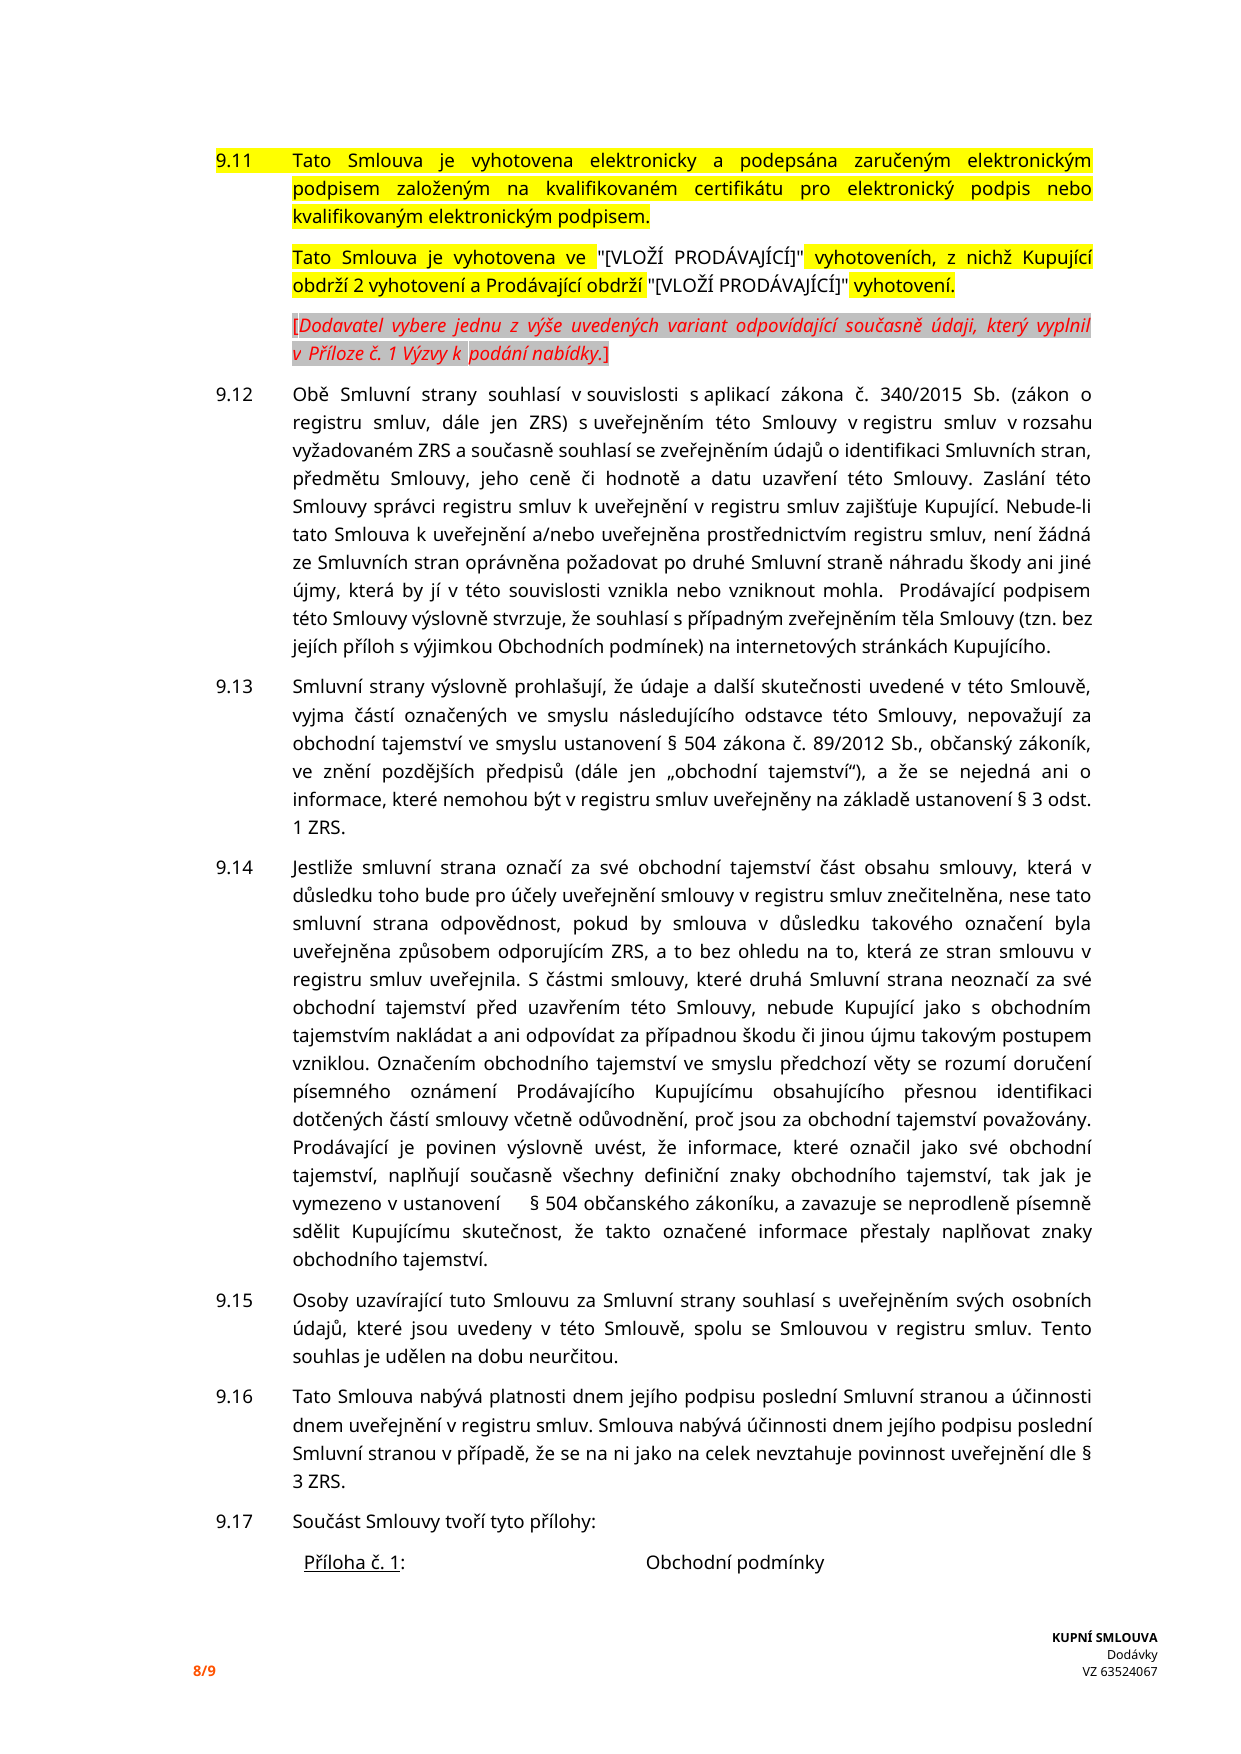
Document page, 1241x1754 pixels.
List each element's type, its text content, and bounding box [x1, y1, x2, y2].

text Smluvní strany výslovně prohlašují, že údaje a další skutečnosti uvedené v této Smlouvě, vyjma částí označených ve smyslu následujícího odstavce této Smlouvy, nepovažují za obchodní tajemství ve smyslu ustanovení § 504 zákona č. 89/2012 Sb., občanský zákoník, ve znění pozdějších předpisů (dále jen „obchodní tajemství“), a že se nejedná ani o informace, které nemohou být v registru smluv uveřejněny na základě ustanovení § 3 odst. 1 ZRS. [216, 674, 1093, 839]
text Součást Smlouvy tvoří tyto přílohy: [216, 1508, 1093, 1534]
text Jestliže smluvní strana označí za své obchodní tajemství část obsahu smlouvy, která v důsledku toho bude pro účely uveřejnění smlouvy v registru smluv znečitelněna, nese tato smluvní strana odpovědnost, pokud by smlouva v důsledku takového označení byla uveřejněna způsobem odporujícím ZRS, a to bez ohledu na to, která ze stran smlouvu v registru smluv uveřejnila. S částmi smlouvy, které druhá Smluvní strana neoznačí za své obchodní tajemství před uzavřením této Smlouvy, nebude Kupující jako s obchodním tajemstvím nakládat a ani odpovídat za případnou škodu či jinou újmu takovým postupem vzniklou. Označením obchodního tajemství ve smyslu předchozí věty se rozumí doručení písemného oznámení Prodávajícího Kupujícímu obsahujícího přesnou identifikaci dotčených částí smlouvy včetně odůvodnění, proč jsou za obchodní tajemství považovány. Prodávající je povinen výslovně uvést, že informace, které označil jako své obchodní tajemství, naplňují současně všechny definiční znaky obchodního tajemství, tak jak je vymezeno v ustanovení § 504 občanského zákoníku, a zavazuje se neprodleně písemně sdělit Kupujícímu skutečnost, že takto označené informace přestaly naplňovat znaky obchodního tajemství. [216, 854, 1093, 1272]
text Tato Smlouva nabývá platnosti dnem jejího podpisu poslední Smluvní stranou a účinnosti dnem uveřejnění v registru smluv. Smlouva nabývá účinnosti dnem jejího podpisu poslední Smluvní stranou v případě, že se na ni jako na celek nevztahuje povinnost uveřejnění dle § 3 ZRS. [216, 1384, 1093, 1493]
table_header Příloha č. 1: [216, 1549, 572, 1589]
text Osoby uzavírající tuto Smlouvu za Smluvní strany souhlasí s uveřejněním svých osobních údajů, které jsou uvedeny v této Smlouvě, spolu se Smlouvou v registru smluv. Tento souhlas je udělen na dobu neurčitou. [216, 1287, 1093, 1369]
list [Dodavatel vybere jednu z výše uvedených variant odpovídající současně údaji, který vyplnil v Příloze č. 1 Výzvy k podání nabídky.] [292, 313, 1093, 366]
text Tato Smlouva je vyhotovena elektronicky a podepsána zaručeným elektronickým podpisem založeným na kvalifikovaném certifikátu pro elektronický podpis nebo kvalifikovaným elektronickým podpisem. [216, 173, 1093, 229]
list Tato Smlouva je vyhotovena ve "[VLOŽÍ PRODÁVAJÍCÍ]" vyhotoveních, z nichž Kupující obdrží 2 vyhotovení a Prodávající obdrží "[VLOŽÍ PRODÁVAJÍCÍ]" vyhotovení. [292, 244, 1093, 298]
table_header Obchodní podmínky [572, 1549, 1093, 1589]
text Obě Smluvní strany souhlasí v souvislosti s aplikací zákona č. 340/2015 Sb. (zákon o registru smluv, dále jen ZRS) s uveřejněním této Smlouvy v registru smluv v rozsahu vyžadovaném ZRS a současně souhlasí se zveřejněním údajů o identifikaci Smluvních stran, předmětu Smlouvy, jeho ceně či hodnotě a datu uzavření této Smlouvy. Zaslání této Smlouvy správci registru smluv k uveřejnění v registru smluv zajišťuje Kupující. Nebude-li tato Smlouva k uveřejnění a/nebo uveřejněna prostřednictvím registru smluv, není žádná ze Smluvních stran oprávněna požadovat po druhé Smluvní straně náhradu škody ani jiné újmy, která by jí v této souvislosti vznikla nebo vzniknout mohla. Prodávající podpisem této Smlouvy výslovně stvrzuje, že souhlasí s případným zveřejněním těla Smlouvy (tzn. bez jejích příloh s výjimkou Obchodních podmínek) na internetových stránkách Kupujícího. [216, 381, 1093, 659]
